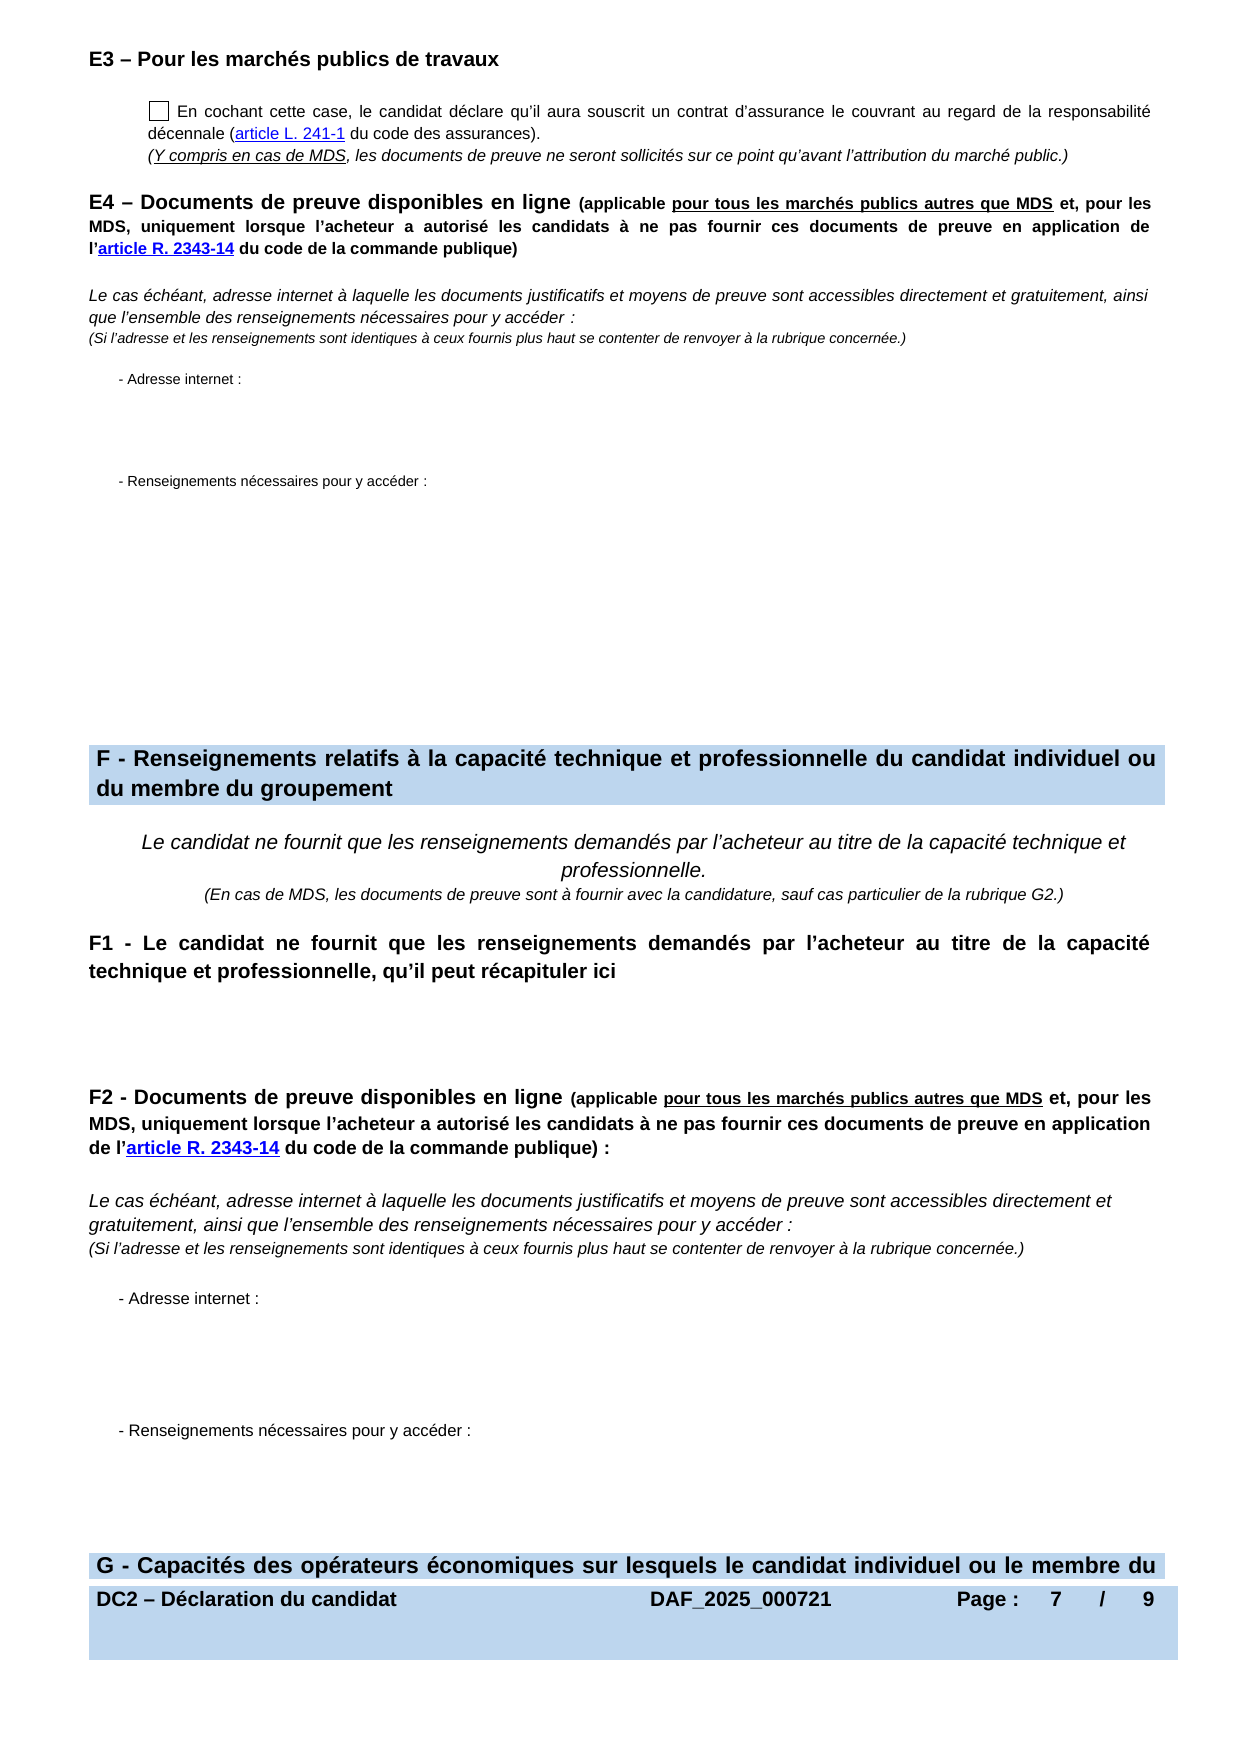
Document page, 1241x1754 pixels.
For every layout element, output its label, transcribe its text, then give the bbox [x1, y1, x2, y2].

text F1 - Le candidat ne fournit que les renseignements demandés par l’acheteur au titre de la capacité technique et professionnelle, qu’il peut récapituler ici [89, 931, 1152, 982]
text E4 – Documents de preuve disponibles en ligne (applicable pour tous les marchés publics autres que MDS et, pour les MDS, uniquement lorsque l’acheteur a autorisé les candidats à ne pas fournir ces documents de preuve en application de l’article R. 2343-14 du code de la commande publique) [89, 190, 1152, 258]
text En cochant cette case, le candidat déclare qu’il aura souscrit un contrat d’assurance le couvrant au regard de la responsabilité décennale (article L. 241-1 du code des assurances). [148, 99, 1152, 143]
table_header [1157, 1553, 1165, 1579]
text Le cas échéant, adresse internet à laquelle les documents justificatifs et moyens de preuve sont accessibles directement et gratuitement, ainsi que l’ensemble des renseignements nécessaires pour y accéder : [89, 1189, 1152, 1236]
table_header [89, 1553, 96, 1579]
text - Adresse internet : [118, 1288, 1152, 1308]
text Le cas échéant, adresse internet à laquelle les documents justificatifs et moyens de preuve sont accessibles directement et gratuitement, ainsi que l’ensemble des renseignements nécessaires pour y accéder : [89, 285, 1152, 327]
text - Renseignements nécessaires pour y accéder : [118, 1421, 1152, 1440]
text (Y compris en cas de MDS, les documents de preuve ne seront sollicités sur ce point qu’avant l’attribution du marché public.) [148, 146, 1152, 165]
text F2 - Documents de preuve disponibles en ligne (applicable pour tous les marchés publics autres que MDS et, pour les MDS, uniquement lorsque l’acheteur a autorisé les candidats à ne pas fournir ces documents de preuve en application de l’article R. 2343-14 du code de la commande publique) : [89, 1085, 1152, 1159]
table_header F - Renseignements relatifs à la capacité technique et professionnelle du candidat individuel ou du membre du groupement [89, 745, 1165, 805]
text - Adresse internet : [118, 371, 1152, 387]
text (Si l’adresse et les renseignements sont identiques à ceux fournis plus haut se contenter de renvoyer à la rubrique concernée.) [89, 1239, 1152, 1258]
text (Si l’adresse et les renseignements sont identiques à ceux fournis plus haut se contenter de renvoyer à la rubrique concernée.) [89, 329, 1152, 346]
text Le candidat ne fournit que les renseignements demandés par l’acheteur au titre de la capacité technique et professionnelle. (En cas de MDS, les documents de preuve sont à fournir avec la candidature, sauf cas particulier de la rubrique G2.) [118, 830, 1152, 903]
text - Renseignements nécessaires pour y accéder : [118, 472, 1152, 489]
text E3 – Pour les marchés publics de travaux [89, 47, 1152, 71]
